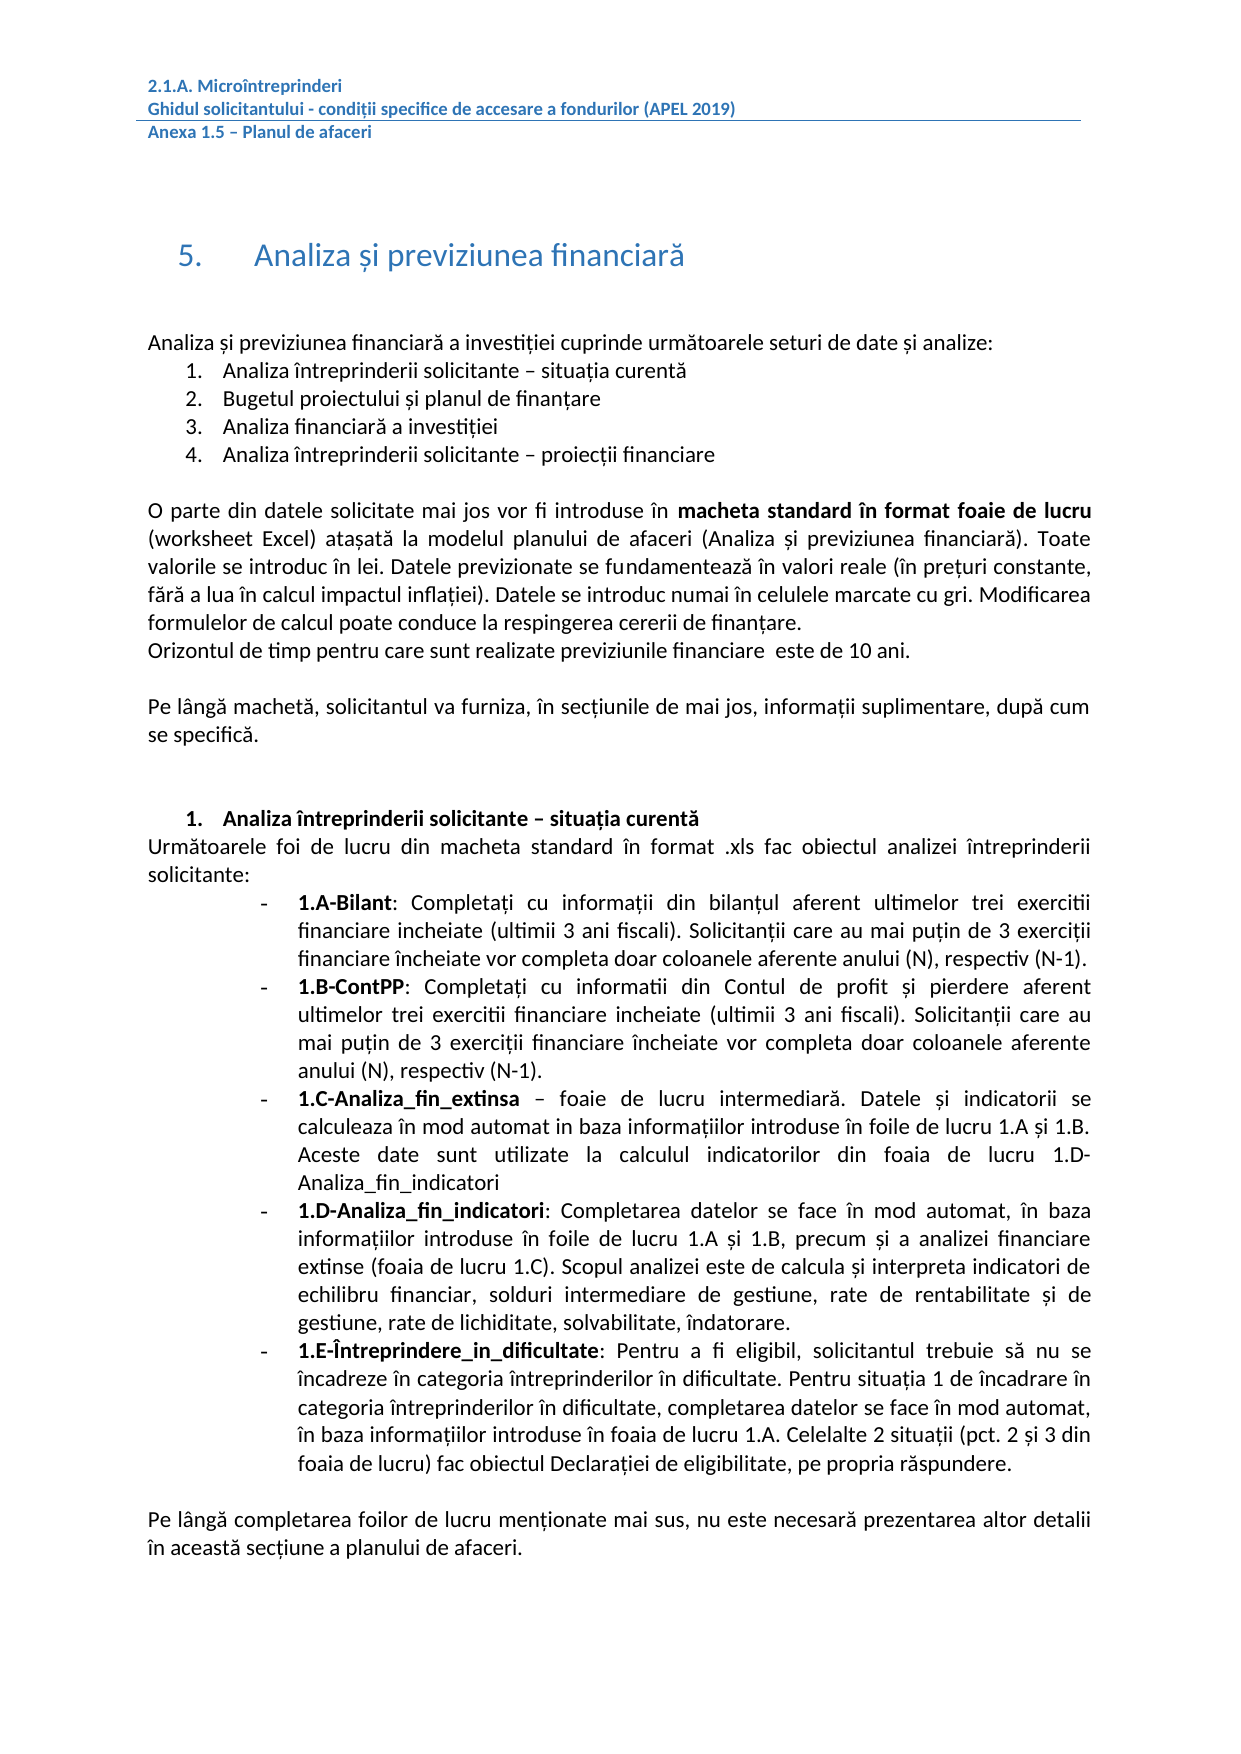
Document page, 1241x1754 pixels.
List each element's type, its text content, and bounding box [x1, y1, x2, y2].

text Următoarele foi de lucru din macheta standard în format .xls fac obiectul analizei întreprinderii solicitante: [148, 832, 1093, 888]
list 1.E-Întreprindere_in_dificultate: Pentru a fi eligibil, solicitantul trebuie să nu se încadreze în categoria întreprinderilor în dificultate. Pentru situația 1 de încadrare în categoria întreprinderilor în dificultate, completarea datelor se face în mod automat, în baza informațiilor introduse în foaia de lucru 1.A. Celelalte 2 situații (pct. 2 și 3 din foaia de lucru) fac obiectul Declarației de eligibilitate, pe propria răspundere. [260, 1337, 1093, 1477]
text Pe lângă completarea foilor de lucru menționate mai sus, nu este necesară prezentarea altor detalii în această secțiune a planului de afaceri. [148, 1505, 1093, 1561]
text Analiza și previziunea financiară a investiției cuprinde următoarele seturi de date și analize: [148, 328, 1093, 356]
list Analiza financiară a investiției [185, 412, 1093, 440]
list Analiza întreprinderii solicitante – situația curentă [185, 356, 1093, 384]
text Orizontul de timp pentru care sunt realizate previziunile financiare este de 10 ani. [148, 636, 1093, 664]
list Analiza întreprinderii solicitante – situația curentă [185, 804, 1093, 832]
list 1.B-ContPP: Completați cu informatii din Contul de profit și pierdere aferent ultimelor trei exercitii financiare incheiate (ultimii 3 ani fiscali). Solicitanții care au mai puțin de 3 exerciții financiare încheiate vor completa doar coloanele aferente anului (N), respectiv (N-1). [260, 972, 1093, 1084]
text Pe lângă machetă, solicitantul va furniza, în secțiunile de mai jos, informații suplimentare, după cum se specifică. [148, 692, 1093, 748]
list Analiza întreprinderii solicitante – proiecții financiare [185, 440, 1093, 468]
list Bugetul proiectului și planul de finanțare [185, 384, 1093, 412]
list 1.D-Analiza_fin_indicatori: Completarea datelor se face în mod automat, în baza informațiilor introduse în foile de lucru 1.A și 1.B, precum și a analizei financiare extinse (foaia de lucru 1.C). Scopul analizei este de calcula și interpreta indicatori de echilibru financiar, solduri intermediare de gestiune, rate de rentabilitate și de gestiune, rate de lichiditate, solvabilitate, îndatorare. [260, 1196, 1093, 1337]
list 1.C-Analiza_fin_extinsa – foaie de lucru intermediară. Datele și indicatorii se calculeaza în mod automat in baza informațiilor introduse în foile de lucru 1.A și 1.B. Aceste date sunt utilizate la calculul indicatorilor din foaia de lucru 1.D-Analiza_fin_indicatori [260, 1084, 1093, 1196]
text O parte din datele solicitate mai jos vor fi introduse în macheta standard în format foaie de lucru (worksheet Excel) atașată la modelul planului de afaceri (Analiza și previziunea financiară). Toate valorile se introduc în lei. Datele previzionate se fundamentează în valori reale (în prețuri constante, fără a lua în calcul impactul inflației). Datele se introduc numai în celulele marcate cu gri. Modificarea formulelor de calcul poate conduce la respingerea cererii de finanțare. [148, 496, 1093, 636]
list 1.A-Bilant: Completați cu informații din bilanțul aferent ultimelor trei exercitii financiare incheiate (ultimii 3 ani fiscali). Solicitanții care au mai puțin de 3 exerciții financiare încheiate vor completa doar coloanele aferente anului (N), respectiv (N-1). [260, 888, 1093, 972]
subtitle Analiza și previziunea financiară [177, 234, 1093, 275]
